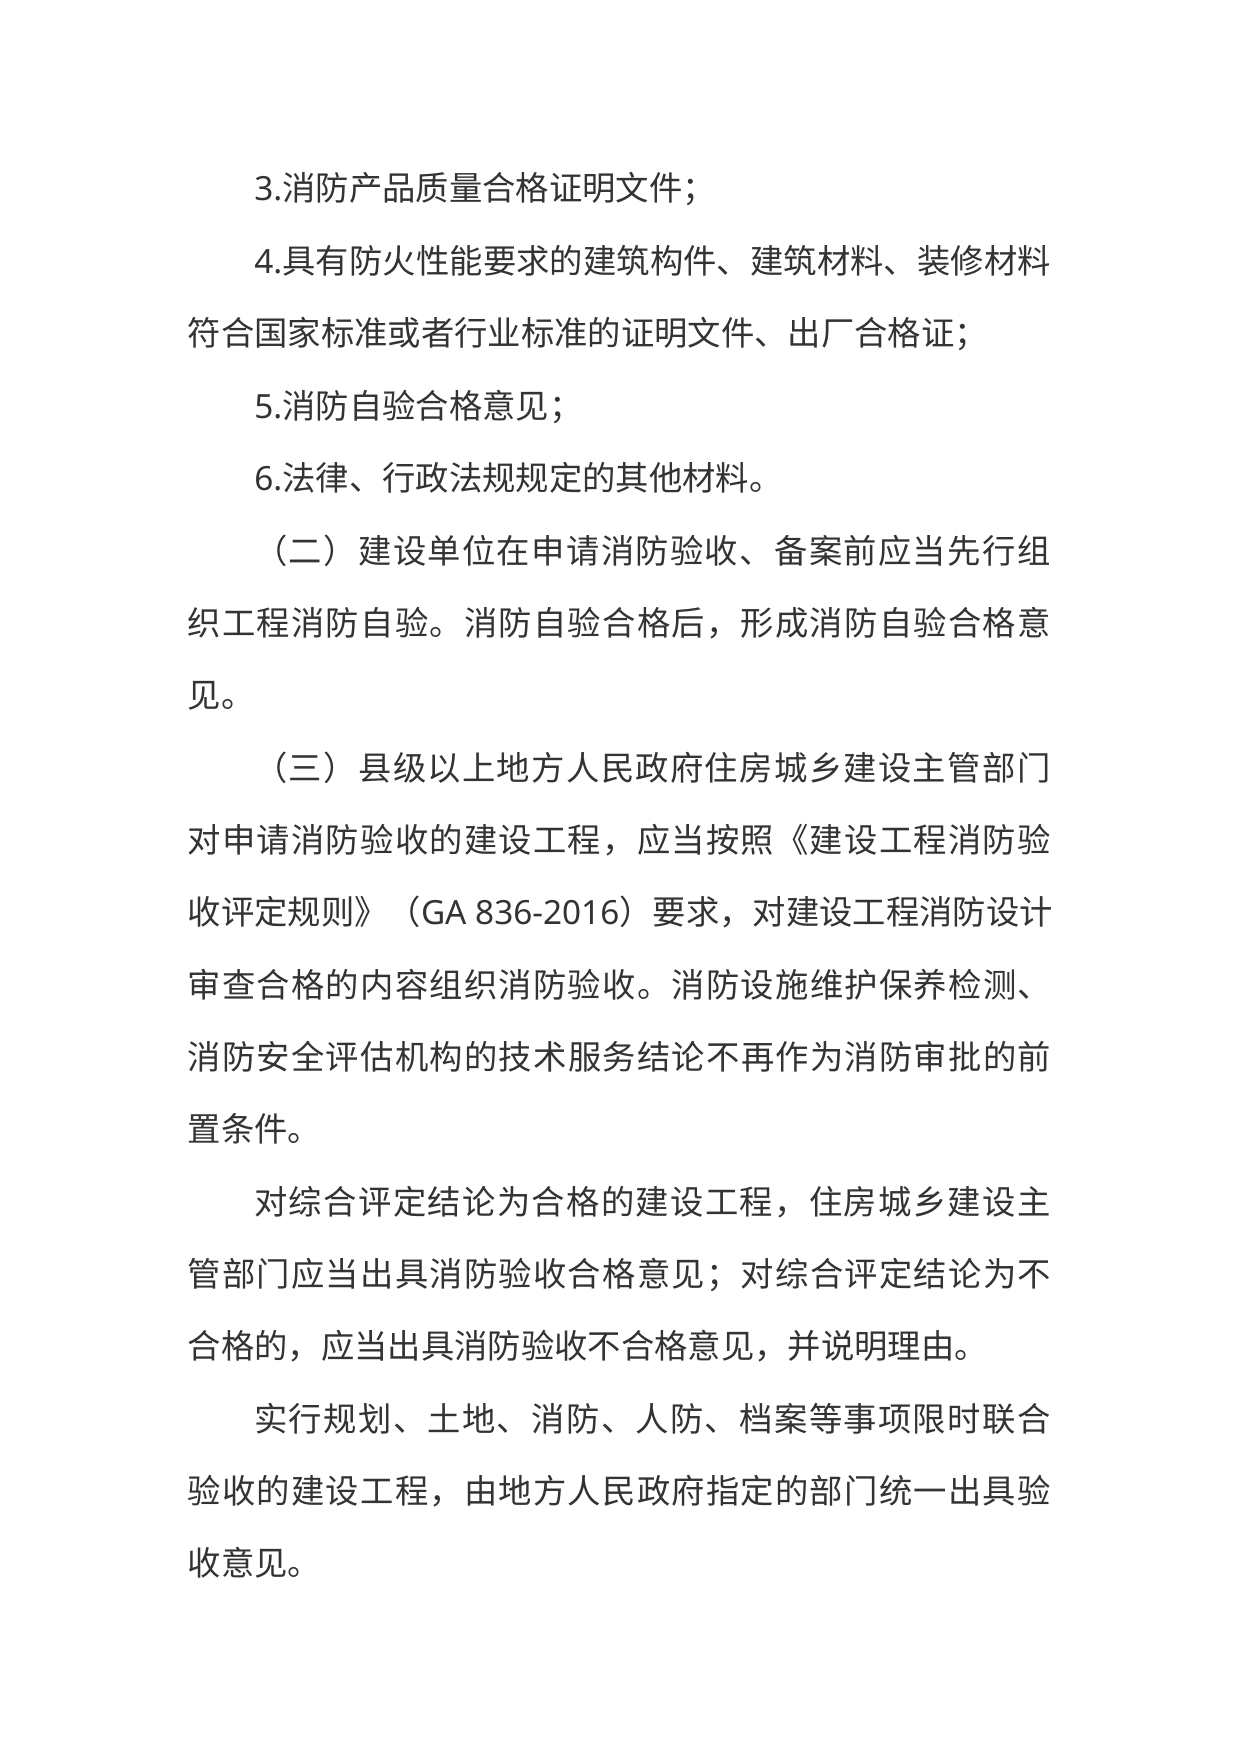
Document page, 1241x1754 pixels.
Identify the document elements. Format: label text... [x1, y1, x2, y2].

text （三）县级以上地方人民政府住房城乡建设主管部门对申请消防验收的建设工程，应当按照《建设工程消防验收评定规则》（GA 836-2016）要求，对建设工程消防设计审查合格的内容组织消防验收。消防设施维护保养检测、消防安全评估机构的技术服务结论不再作为消防审批的前置条件。 [187, 741, 1053, 1151]
text 实行规划、土地、消防、人防、档案等事项限时联合验收的建设工程，由地方人民政府指定的部门统一出具验收意见。 [187, 1392, 1053, 1585]
text （二）建设单位在申请消防验收、备案前应当先行组织工程消防自验。消防自验合格后，形成消防自验合格意见。 [187, 524, 1053, 717]
text 6.法律、行政法规规定的其他材料。 [187, 452, 1053, 500]
text 对综合评定结论为合格的建设工程，住房城乡建设主管部门应当出具消防验收合格意见；对综合评定结论为不合格的，应当出具消防验收不合格意见，并说明理由。 [187, 1175, 1053, 1368]
text 4.具有防火性能要求的建筑构件、建筑材料、装修材料符合国家标准或者行业标准的证明文件、出厂合格证； [187, 234, 1053, 355]
text 3.消防产品质量合格证明文件； [187, 162, 1053, 210]
text 5.消防自验合格意见； [187, 379, 1053, 428]
